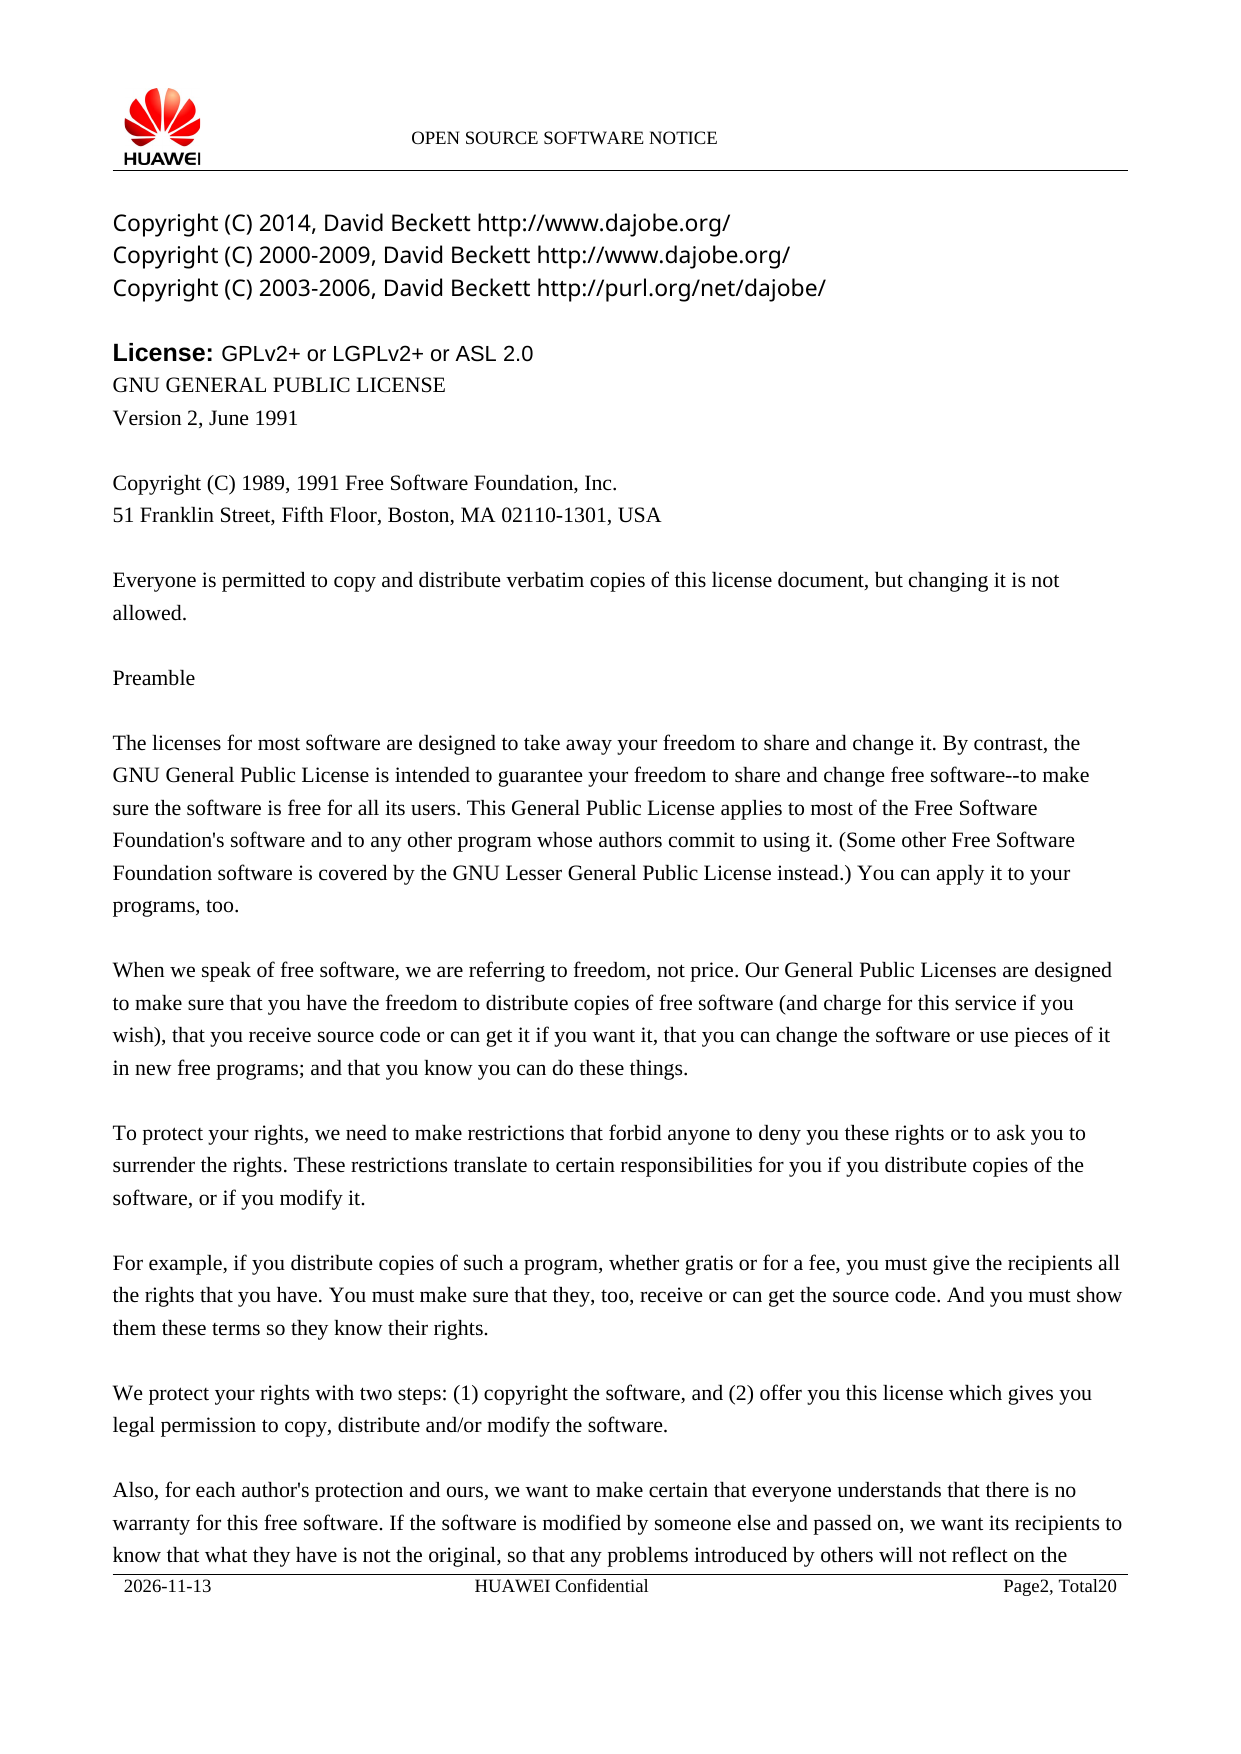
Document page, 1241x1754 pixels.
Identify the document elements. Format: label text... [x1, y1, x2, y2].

text License: GPLv2+ or LGPLv2+ or ASL 2.0 [112, 336, 1128, 369]
picture [124, 88, 201, 165]
